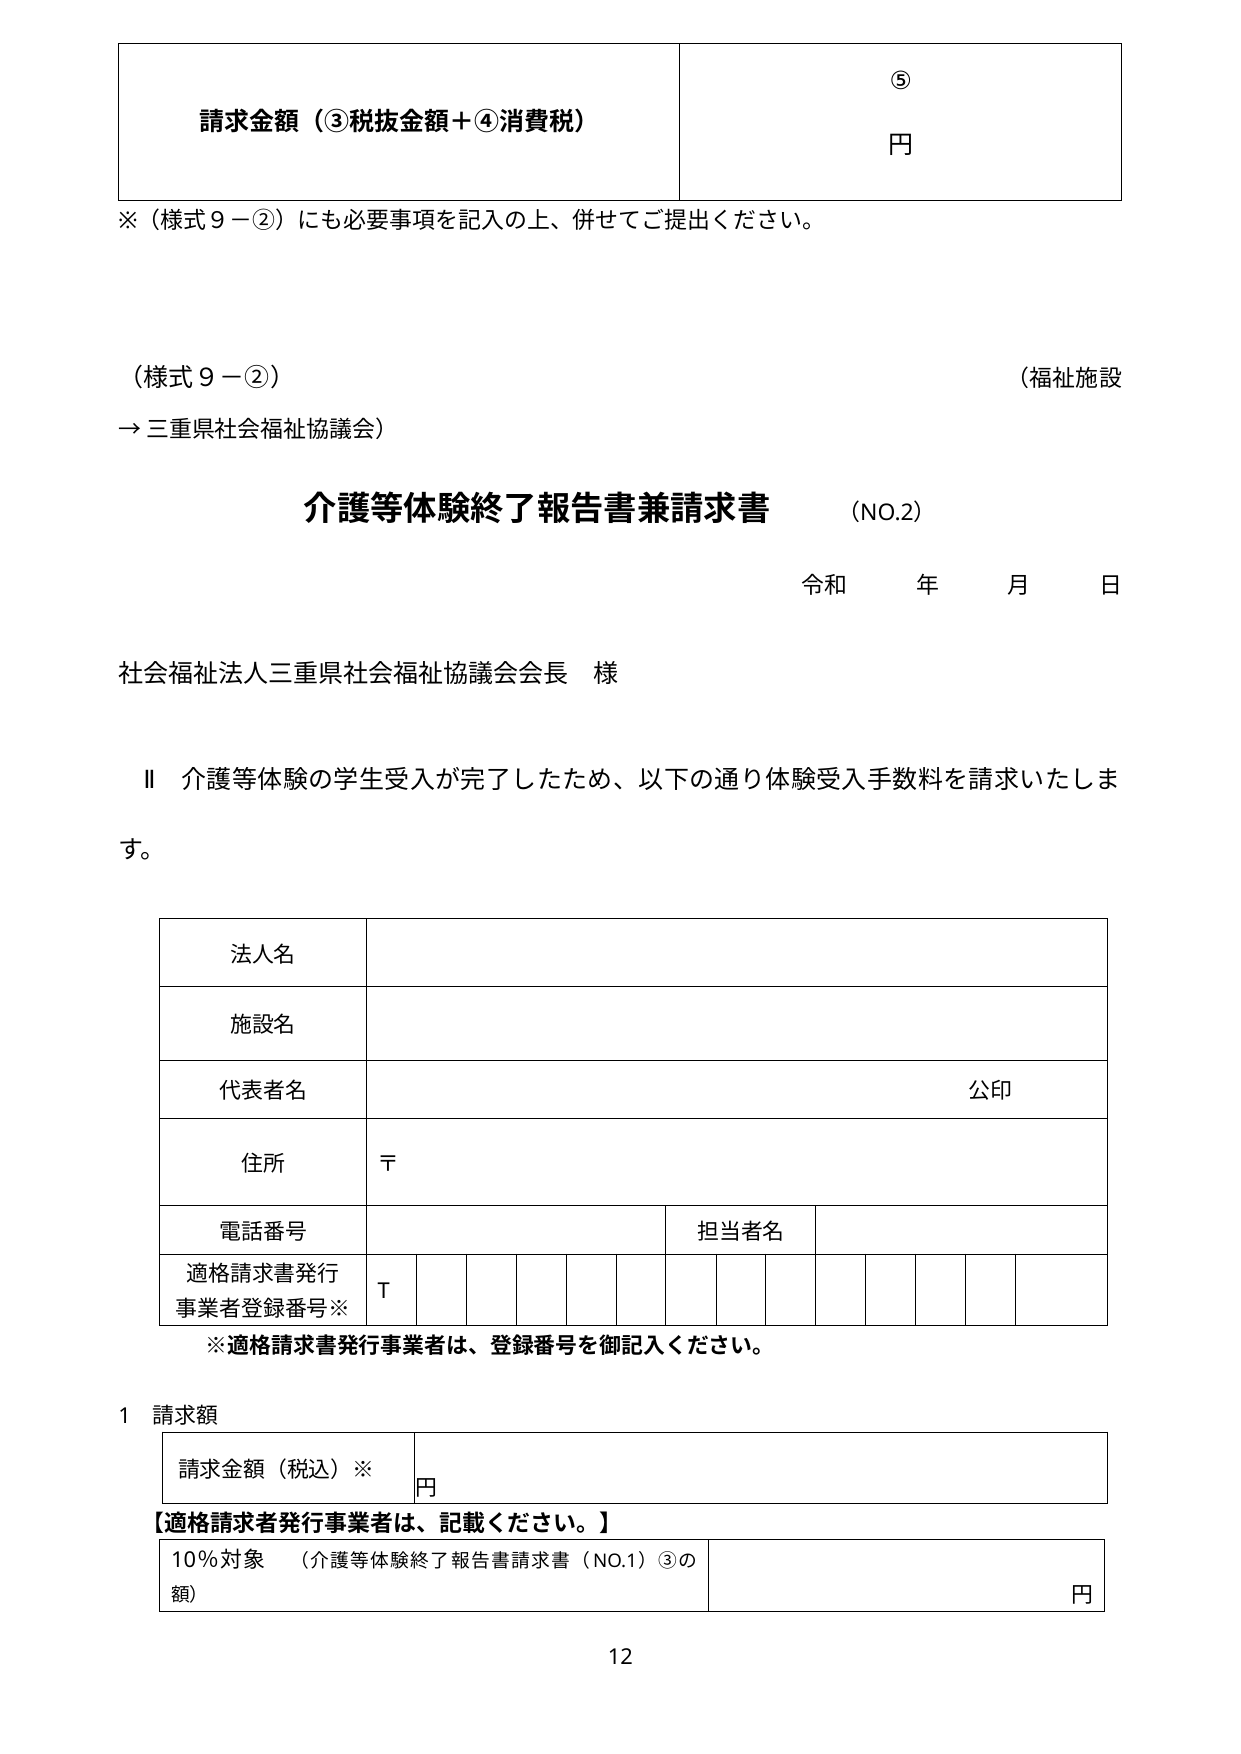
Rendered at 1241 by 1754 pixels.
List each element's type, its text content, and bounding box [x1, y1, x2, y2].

table_cell [666, 1255, 716, 1325]
table_cell [916, 1255, 965, 1325]
table_cell 代表者名 [160, 1061, 366, 1118]
text 介護等体験終了報告書兼請求書 （NO.2） [118, 471, 1122, 541]
table_cell 適格請求書発行 事業者登録番号※ [160, 1255, 366, 1325]
table_cell T [367, 1255, 416, 1325]
table_cell 施設名 [160, 987, 366, 1059]
table_cell ⑤ 円 [680, 44, 1121, 200]
table_cell [567, 1255, 616, 1325]
table_cell [1016, 1255, 1107, 1325]
table_cell [866, 1255, 915, 1325]
table_cell [367, 987, 1107, 1059]
table_header 円 [415, 1433, 1107, 1503]
table_header 法人名 [160, 919, 366, 986]
text 【適格請求者発行事業者は、記載ください。】 [118, 1504, 1122, 1539]
text Ⅱ 介護等体験の学生受入が完了したため、以下の通り体験受入手数料を請求いたします。 [118, 742, 1122, 883]
table_header 10％対象 （介護等体験終了報告書請求書（NO.1）③の額） [160, 1540, 708, 1611]
table_header [367, 919, 1107, 986]
table_cell 電話番号 [160, 1206, 366, 1253]
table_cell 〒 [367, 1119, 1107, 1205]
text 1 請求額 [118, 1396, 1122, 1432]
table_cell [417, 1255, 466, 1325]
table_cell 請求金額（③税抜金額＋④消費税） [119, 44, 679, 200]
table_cell 担当者名 [666, 1206, 815, 1253]
table_cell [816, 1206, 1107, 1253]
table_cell [717, 1255, 765, 1325]
text （様式９－②） （福祉施設 → 三重県社会福祉協議会） [118, 340, 1122, 446]
table_cell 住所 [160, 1119, 366, 1205]
text 令和 年 月 日 [118, 566, 1122, 601]
text ※適格請求書発行事業者は、登録番号を御記入ください。 [118, 1326, 1122, 1361]
table_cell [766, 1255, 815, 1325]
table_cell [367, 1206, 665, 1253]
table_cell [966, 1255, 1015, 1325]
text 社会福祉法人三重県社会福祉協議会会長 様 [118, 636, 1122, 707]
table_cell 公印 [367, 1061, 1107, 1118]
table_header 請求金額（税込）※ [163, 1433, 414, 1503]
text ※（様式９－②）にも必要事項を記入の上、併せてご提出ください。 [118, 201, 1122, 236]
table_header 円 [709, 1540, 1104, 1611]
table_cell [517, 1255, 566, 1325]
table_cell [617, 1255, 665, 1325]
table_cell [816, 1255, 865, 1325]
table_cell [467, 1255, 516, 1325]
